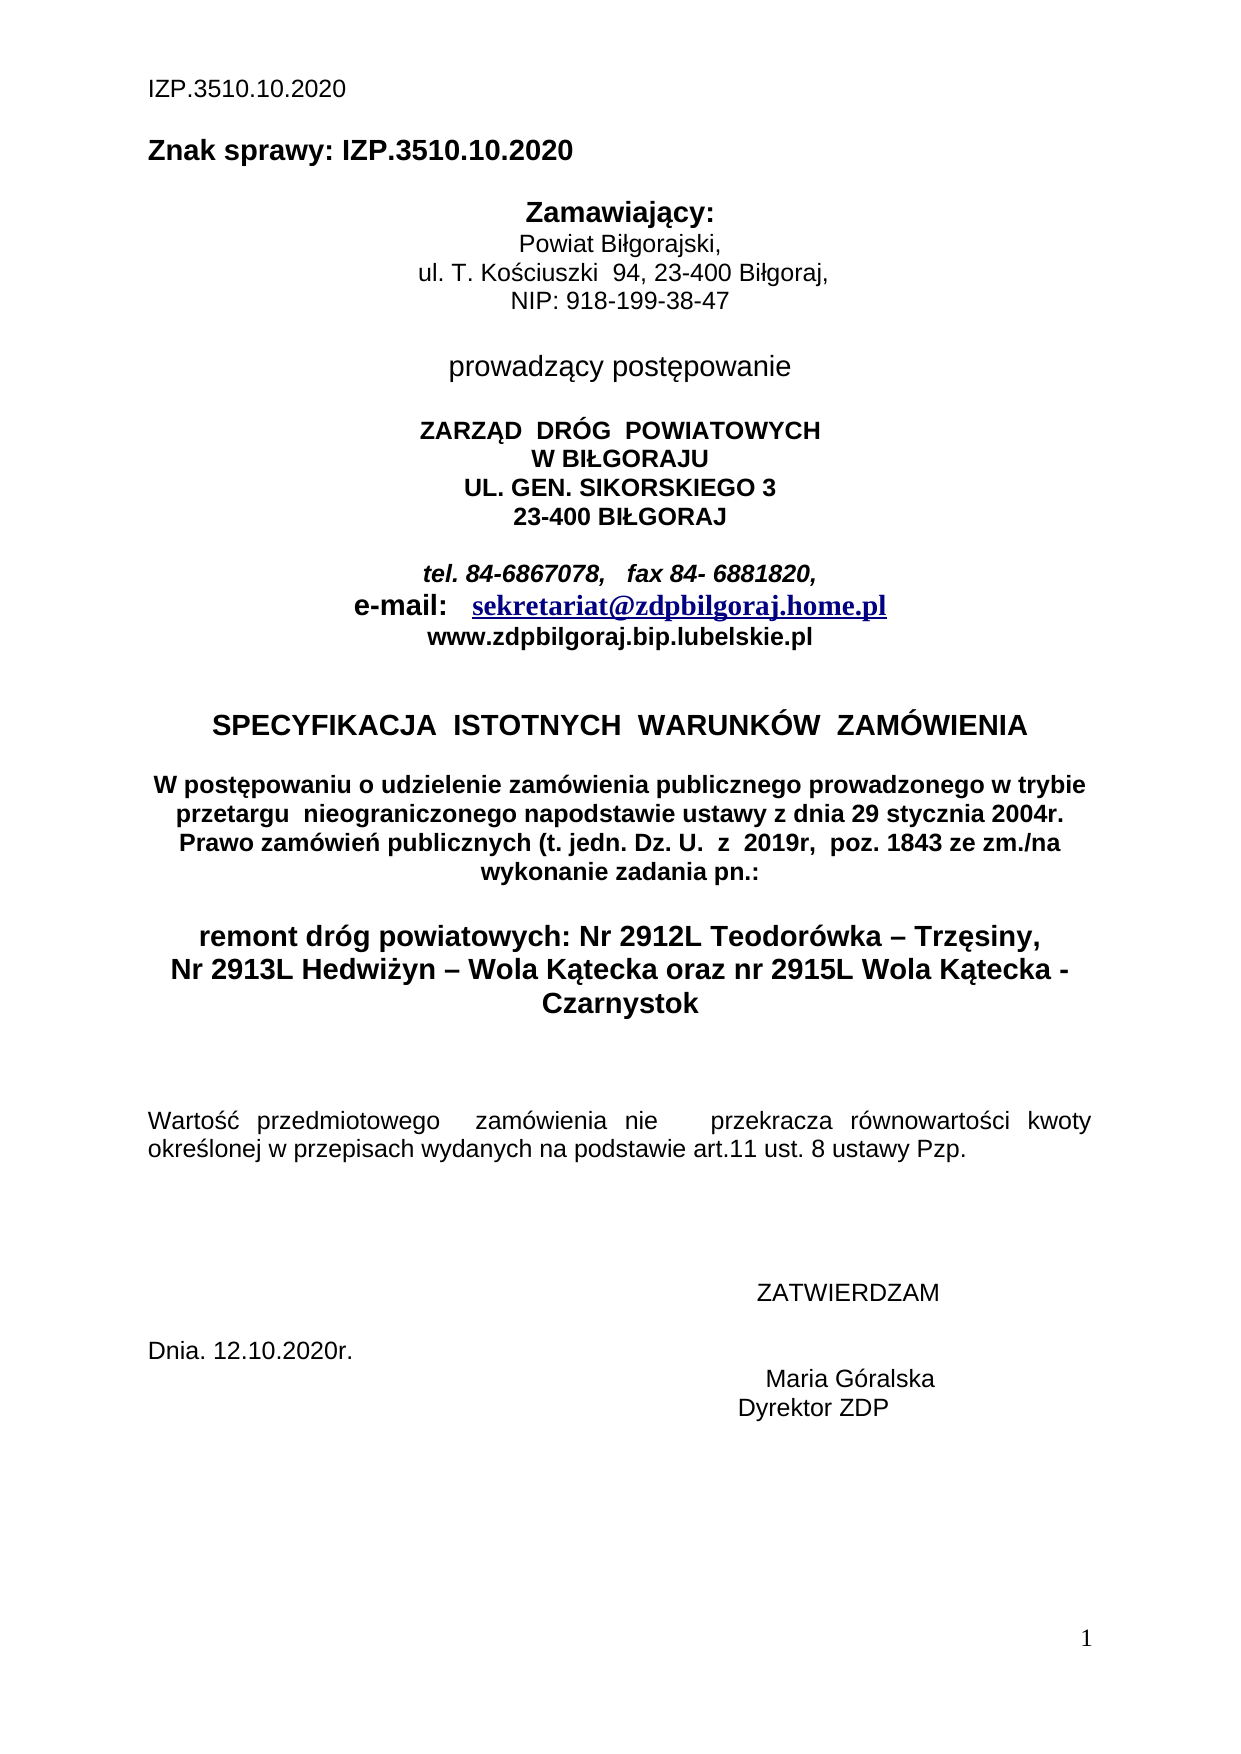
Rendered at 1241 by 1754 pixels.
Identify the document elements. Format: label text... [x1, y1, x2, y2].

text Wartość przedmiotowego zamówienia nie przekracza równowartości kwoty określonej w przepisach wydanych na podstawie art.11 ust. 8 ustawy Pzp. [148, 1106, 1093, 1163]
text Powiat Biłgorajski, [148, 229, 1093, 257]
text NIP: 918-199-38-47 [148, 286, 1093, 315]
text SPECYFIKACJA ISTOTNYCH WARUNKÓW ZAMÓWIENIA [148, 708, 1093, 742]
text tel. 84-6867078, fax 84- 6881820, [148, 559, 1093, 588]
text UL. GEN. SIKORSKIEGO 3 [148, 473, 1093, 502]
text ZATWIERDZAM [516, 1278, 1093, 1307]
text Dnia. 12.10.2020r. [148, 1336, 1093, 1364]
text W postępowaniu o udzielenie zamówienia publicznego prowadzonego w trybie przetargu nieograniczonego napodstawie ustawy z dnia 29 stycznia 2004r. Prawo zamówień publicznych (t. jedn. Dz. U. z 2019r, poz. 1843 ze zm./na wykonanie zadania pn.: [148, 770, 1093, 885]
text 23-400 BIŁGORAJ [148, 502, 1093, 531]
text remont dróg powiatowych: Nr 2912L Teodorówka – Trzęsiny, Nr 2913L Hedwiżyn – Wola Kątecka oraz nr 2915L Wola Kątecka - Czarnystok [148, 919, 1093, 1019]
text Zamawiający: [148, 195, 1093, 229]
text www.zdpbilgoraj.bip.lubelskie.pl [148, 622, 1093, 651]
text Maria Góralska [664, 1364, 1093, 1393]
text Znak sprawy: IZP.3510.10.2020 [148, 133, 1093, 166]
text Dyrektor ZDP [664, 1393, 1093, 1422]
text prowadzący postępowanie [148, 348, 1093, 382]
text ul. T. Kościuszki 94, 23-400 Biłgoraj, [148, 257, 1093, 286]
text W BIŁGORAJU [148, 444, 1093, 473]
text e-mail: sekretariat@zdpbilgoraj.home.pl [148, 588, 1093, 622]
text ZARZĄD DRÓG POWIATOWYCH [148, 416, 1093, 444]
